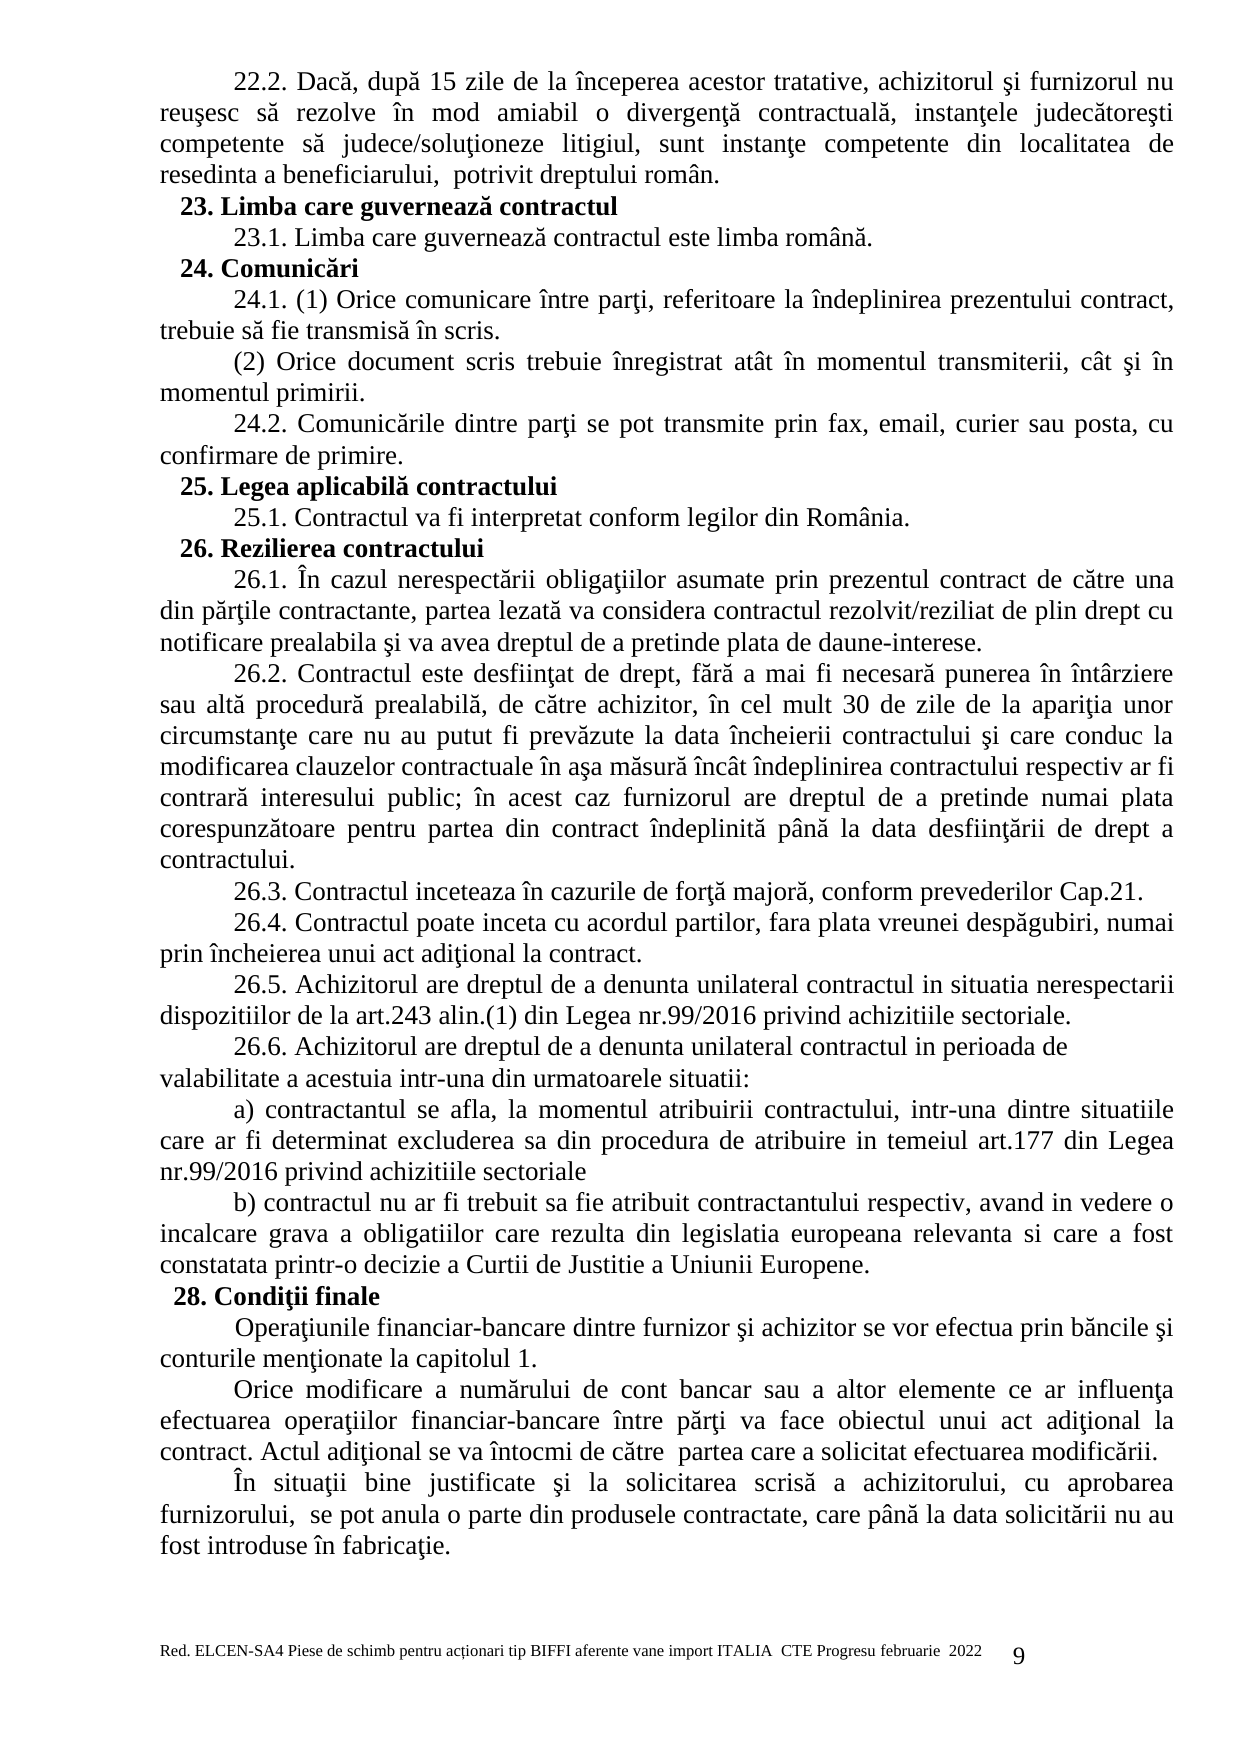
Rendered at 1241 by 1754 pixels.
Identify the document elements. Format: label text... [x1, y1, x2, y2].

text 23.1. Limba care guvernează contractul este limba română. [159, 221, 1175, 252]
text (2) Orice document scris trebuie înregistrat atât în momentul transmiterii, cât şi în momentul primirii. [159, 345, 1175, 408]
text b) contractul nu ar fi trebuit sa fie atribuit contractantului respectiv, avand in vedere o incalcare grava a obligatiilor care rezulta din legislatia europeana relevanta si care a fost constatata printr-o decizie a Curtii de Justitie a Uniunii Europene. [159, 1186, 1175, 1280]
text 23. Limba care guvernează contractul [159, 189, 1175, 221]
text valabilitate a acestuia intr-una din urmatoarele situatii: [159, 1062, 1175, 1093]
text 24.2. Comunicările dintre parţi se pot transmite prin fax, email, curier sau posta, cu confirmare de primire. [159, 408, 1175, 470]
text 26.2. Contractul este desfiinţat de drept, fără a mai fi necesară punerea în întârziere sau altă procedură prealabilă, de către achizitor, în cel mult 30 de zile de la apariţia unor circumstanţe care nu au putut fi prevăzute la data încheierii contractului şi care conduc la modificarea clauzelor contractuale în aşa măsură încât îndeplinirea contractului respectiv ar fi contrară interesului public; în acest caz furnizorul are dreptul de a pretinde numai plata corespunzătoare pentru partea din contract îndeplinită până la data desfiinţării de drept a contractului. [159, 657, 1175, 875]
text 24. Comunicări [159, 252, 1175, 283]
text 25.1. Contractul va fi interpretat conform legilor din România. [159, 501, 1175, 532]
text 22.2. Dacă, după 15 zile de la începerea acestor tratative, achizitorul şi furnizorul nu reuşesc să rezolve în mod amiabil o divergenţă contractuală, instanţele judecătoreşti competente să judece/soluţioneze litigiul, sunt instanţe competente din localitatea de resedinta a beneficiarului, potrivit dreptului român. [159, 65, 1175, 189]
text 24.1. (1) Orice comunicare între parţi, referitoare la îndeplinirea prezentului contract, trebuie să fie transmisă în scris. [159, 283, 1175, 345]
text 26.3. Contractul inceteaza în cazurile de forţă majoră, conform prevederilor Cap.21. [159, 875, 1175, 906]
text 26. Rezilierea contractului [159, 532, 1175, 563]
text Orice modificare a numărului de cont bancar sau a altor elemente ce ar influenţa efectuarea operaţiilor financiar-bancare între părţi va face obiectul unui act adiţional la contract. Actul adiţional se va întocmi de către partea care a solicitat efectuarea modificării. [159, 1373, 1175, 1467]
text a) contractantul se afla, la momentul atribuirii contractului, intr-una dintre situatiile care ar fi determinat excluderea sa din procedura de atribuire in temeiul art.177 din Legea nr.99/2016 privind achizitiile sectoriale [159, 1093, 1175, 1186]
text 28. Condiţii finale [159, 1280, 1175, 1311]
text În situaţii bine justificate şi la solicitarea scrisă a achizitorului, cu aprobarea furnizorului, se pot anula o parte din produsele contractate, care până la data solicitării nu au fost introduse în fabricaţie. [159, 1467, 1175, 1560]
text 26.1. În cazul nerespectării obligaţiilor asumate prin prezentul contract de către una din părţile contractante, partea lezată va considera contractul rezolvit/reziliat de plin drept cu notificare prealabila şi va avea dreptul de a pretinde plata de daune-interese. [159, 563, 1175, 657]
text 26.6. Achizitorul are dreptul de a denunta unilateral contractul in perioada de [159, 1031, 1175, 1062]
text 25. Legea aplicabilă contractului [159, 470, 1175, 501]
text 26.5. Achizitorul are dreptul de a denunta unilateral contractul in situatia nerespectarii dispozitiilor de la art.243 alin.(1) din Legea nr.99/2016 privind achizitiile sectoriale. [159, 968, 1175, 1031]
text 26.4. Contractul poate inceta cu acordul partilor, fara plata vreunei despăgubiri, numai prin încheierea unui act adiţional la contract. [159, 906, 1175, 968]
text Operaţiunile financiar-bancare dintre furnizor şi achizitor se vor efectua prin băncile şi conturile menţionate la capitolul 1. [159, 1311, 1175, 1373]
